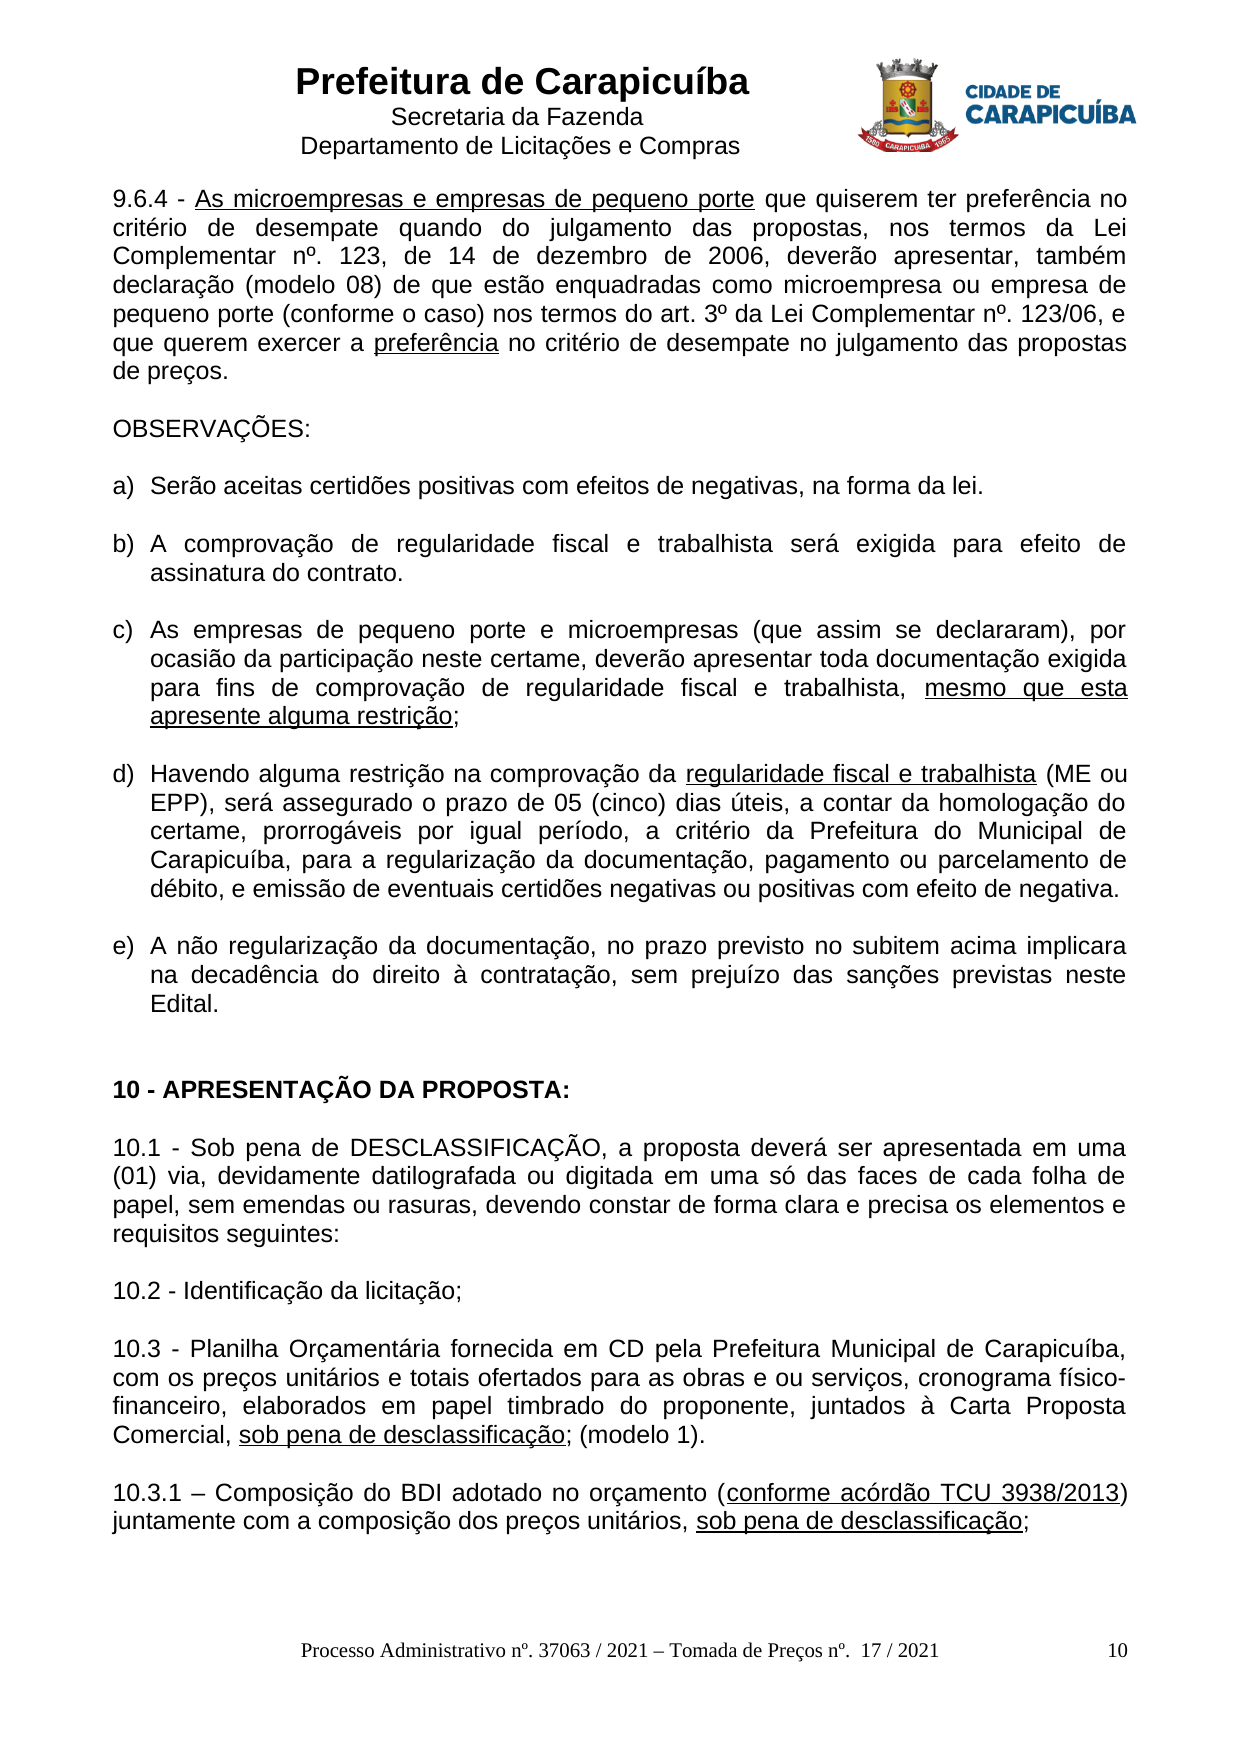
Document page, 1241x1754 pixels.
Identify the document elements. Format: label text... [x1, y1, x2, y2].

list A não regularização da documentação, no prazo previsto no subitem acima implicara na decadência do direito à contratação, sem prejuízo das sanções previstas neste Edital. [112, 931, 1128, 1017]
list As empresas de pequeno porte e microempresas (que assim se declararam), por ocasião da participação neste certame, deverão apresentar toda documentação exigida para fins de comprovação de regularidade fiscal e trabalhista, mesmo que esta apresente alguma restrição; [112, 615, 1128, 730]
picture [857, 57, 1139, 152]
text 10.3.1 – Composição do BDI adotado no orçamento (conforme acórdão TCU 3938/2013) juntamente com a composição dos preços unitários, sob pena de desclassificação; [112, 1477, 1128, 1535]
text 9.6.4 - As microempresas e empresas de pequeno porte que quiserem ter preferência no critério de desempate quando do julgamento das propostas, nos termos da Lei Complementar nº. 123, de 14 de dezembro de 2006, deverão apresentar, também declaração (modelo 08) de que estão enquadradas como microempresa ou empresa de pequeno porte (conforme o caso) nos termos do art. 3º da Lei Complementar nº. 123/06, e que querem exercer a preferência no critério de desempate no julgamento das propostas de preços. [112, 184, 1128, 385]
text 10.1 - Sob pena de DESCLASSIFICAÇÃO, a proposta deverá ser apresentada em uma (01) via, devidamente datilografada ou digitada em uma só das faces de cada folha de papel, sem emendas ou rasuras, devendo constar de forma clara e precisa os elementos e requisitos seguintes: [112, 1132, 1128, 1247]
text 10.2 - Identificação da licitação; [112, 1276, 1128, 1305]
text 10.3 - Planilha Orçamentária fornecida em CD pela Prefeitura Municipal de Carapicuíba, com os preços unitários e totais ofertados para as obras e ou serviços, cronograma físico-financeiro, elaborados em papel timbrado do proponente, juntados à Carta Proposta Comercial, sob pena de desclassificação; (modelo 1). [112, 1334, 1128, 1449]
text 10 - APRESENTAÇÃO DA PROPOSTA: [112, 1075, 1128, 1104]
list Havendo alguma restrição na comprovação da regularidade fiscal e trabalhista (ME ou EPP), será assegurado o prazo de 05 (cinco) dias úteis, a contar da homologação do certame, prorrogáveis por igual período, a critério da Prefeitura do Municipal de Carapicuíba, para a regularização da documentação, pagamento ou parcelamento de débito, e emissão de eventuais certidões negativas ou positivas com efeito de negativa. [112, 759, 1128, 902]
list Serão aceitas certidões positivas com efeitos de negativas, na forma da lei. [112, 471, 1128, 500]
list A comprovação de regularidade fiscal e trabalhista será exigida para efeito de assinatura do contrato. [112, 529, 1128, 586]
text OBSERVAÇÕES: [112, 414, 1128, 442]
